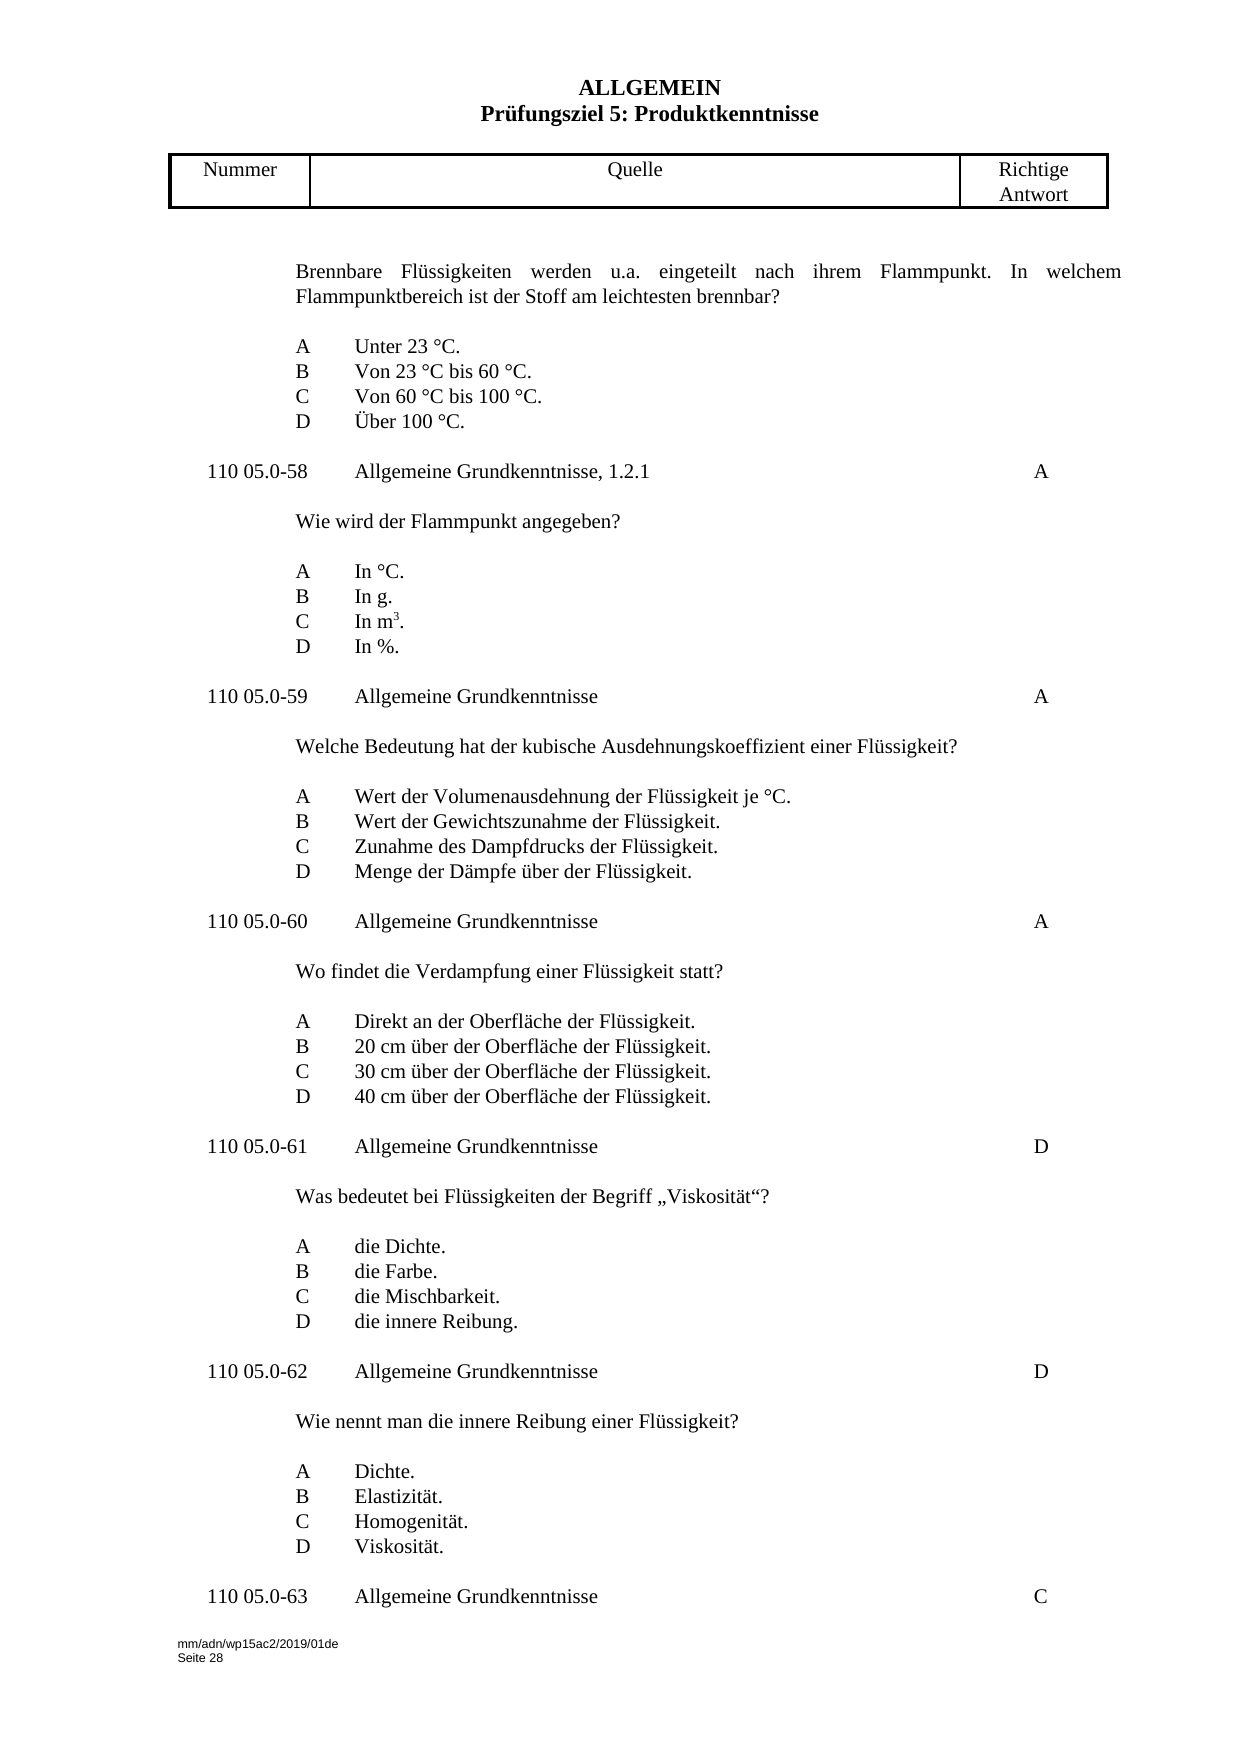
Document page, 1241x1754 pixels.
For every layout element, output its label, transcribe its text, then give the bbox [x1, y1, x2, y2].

text A Dichte. [177, 1458, 1122, 1483]
text C Von 60 °C bis 100 °C. [177, 383, 1122, 408]
text 110 05.0-58 Allgemeine Grundkenntnisse, 1.2.1 A [177, 458, 1122, 483]
text A In °C. [177, 558, 1122, 583]
text 110 05.0-63 Allgemeine Grundkenntnisse C [177, 1583, 1122, 1608]
text C 30 cm über der Oberfläche der Flüssigkeit. [177, 1058, 1122, 1083]
text C Homogenität. [177, 1508, 1122, 1533]
text D die innere Reibung. [177, 1308, 1122, 1333]
text B die Farbe. [177, 1258, 1122, 1283]
text Wie wird der Flammpunkt angegeben? [177, 508, 1122, 533]
text D Menge der Dämpfe über der Flüssigkeit. [177, 858, 1122, 883]
text 110 05.0-61 Allgemeine Grundkenntnisse D [177, 1133, 1122, 1158]
text B Elastizität. [177, 1483, 1122, 1508]
text C Zunahme des Dampfdrucks der Flüssigkeit. [177, 833, 1122, 858]
text D Über 100 °C. [177, 408, 1122, 433]
text Brennbare Flüssigkeiten werden u.a. eingeteilt nach ihrem Flammpunkt. In welchem Flammpunktbereich ist der Stoff am leichtesten brennbar? [177, 258, 1122, 308]
text 110 05.0-60 Allgemeine Grundkenntnisse A [177, 908, 1122, 933]
text A Unter 23 °C. [177, 333, 1122, 358]
text D 40 cm über der Oberfläche der Flüssigkeit. [177, 1083, 1122, 1108]
text D Viskosität. [177, 1533, 1122, 1558]
text A Wert der Volumenausdehnung der Flüssigkeit je °C. [177, 783, 1122, 808]
text Wie nennt man die innere Reibung einer Flüssigkeit? [177, 1408, 1122, 1433]
text B In g. [177, 583, 1122, 608]
text C In m3. [177, 608, 1122, 633]
text B 20 cm über der Oberfläche der Flüssigkeit. [177, 1033, 1122, 1058]
text C die Mischbarkeit. [177, 1283, 1122, 1308]
text A Direkt an der Oberfläche der Flüssigkeit. [177, 1008, 1122, 1033]
text A die Dichte. [177, 1233, 1122, 1258]
text B Wert der Gewichtszunahme der Flüssigkeit. [177, 808, 1122, 833]
text D In %. [177, 633, 1122, 658]
text Welche Bedeutung hat der kubische Ausdehnungskoeffizient einer Flüssigkeit? [177, 733, 1122, 758]
text 110 05.0-62 Allgemeine Grundkenntnisse D [177, 1358, 1122, 1383]
text B Von 23 °C bis 60 °C. [177, 358, 1122, 383]
text Wo findet die Verdampfung einer Flüssigkeit statt? [177, 958, 1122, 983]
text Was bedeutet bei Flüssigkeiten der Begriff „Viskosität“? [177, 1183, 1122, 1208]
text 110 05.0-59 Allgemeine Grundkenntnisse A [177, 683, 1122, 708]
